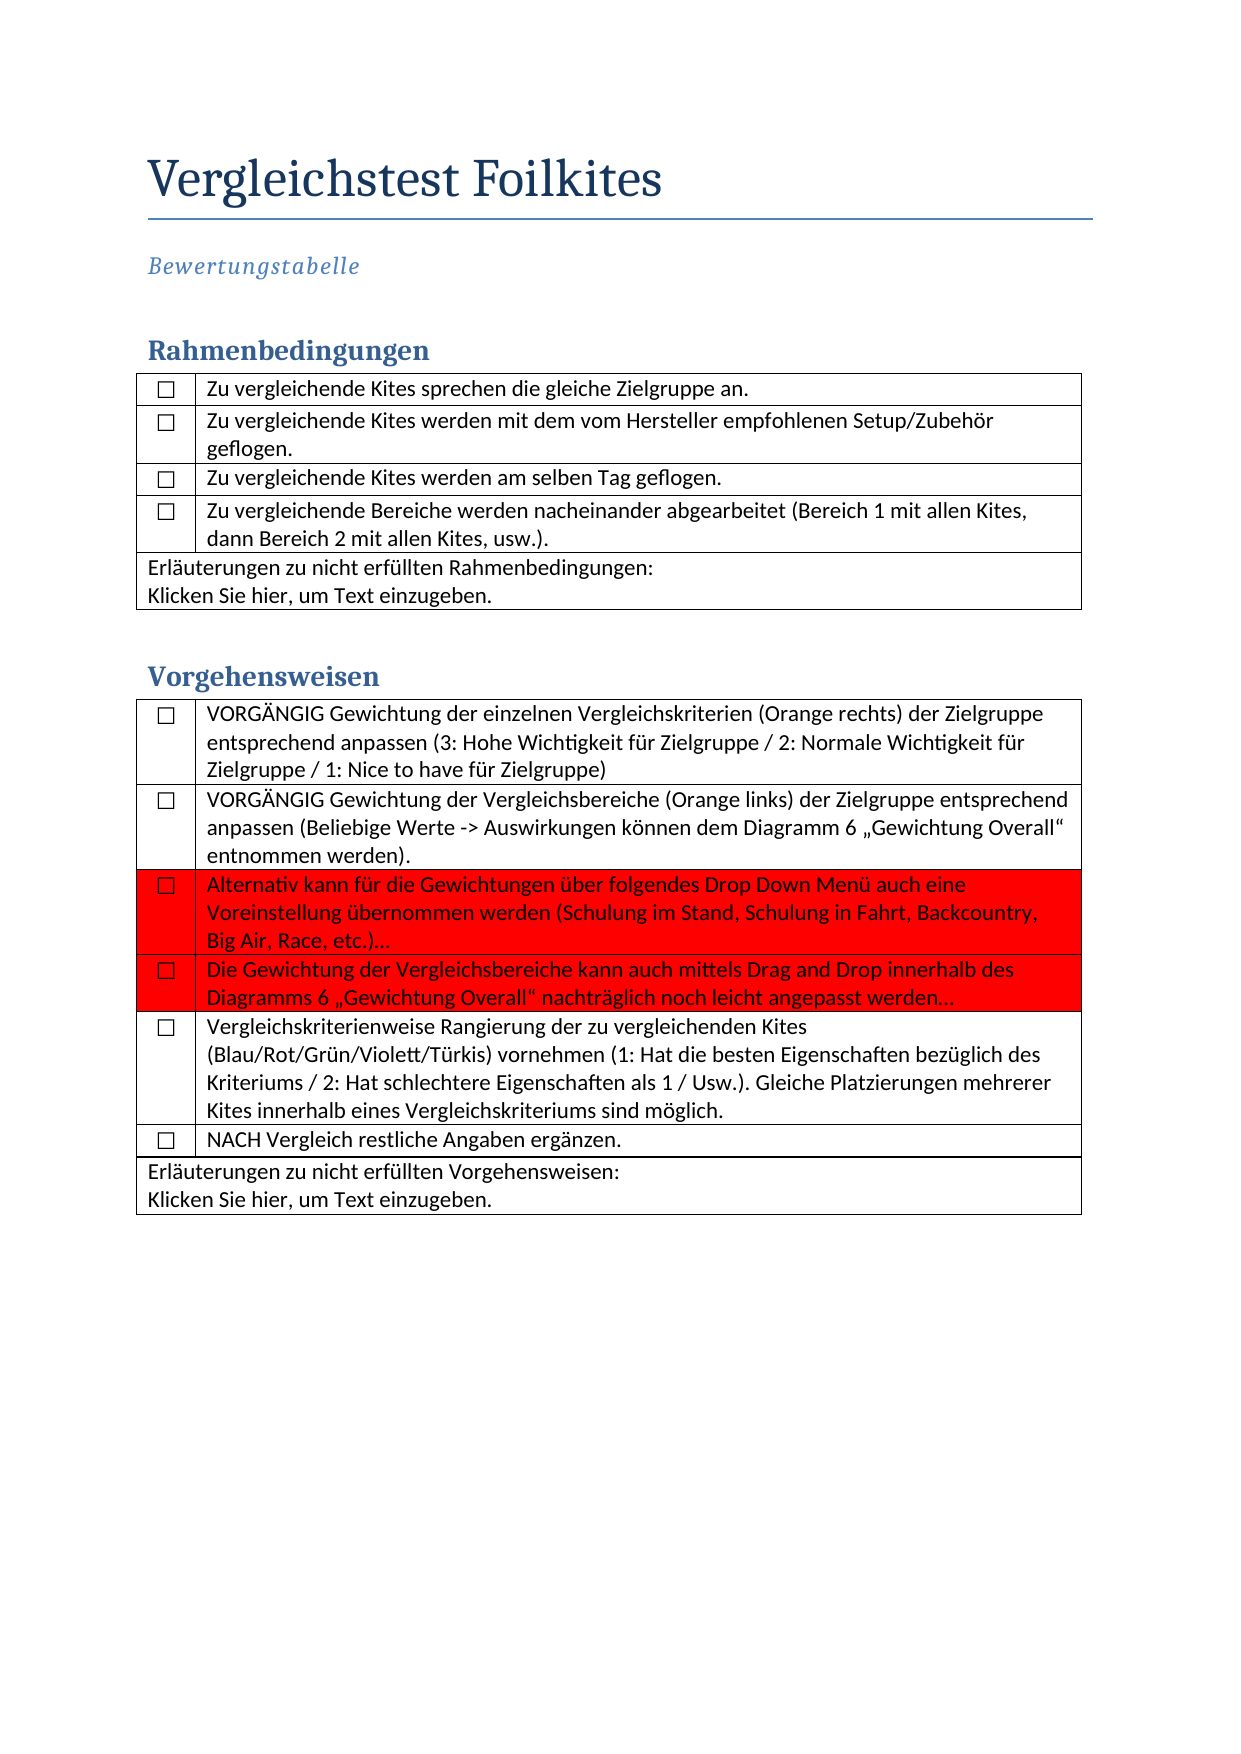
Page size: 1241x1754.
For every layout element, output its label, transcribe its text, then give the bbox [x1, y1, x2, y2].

subtitle Bewertungstabelle [148, 252, 1093, 280]
table_cell Zu vergleichende Bereiche werden nacheinander abgearbeitet (Bereich 1 mit allen Kites, dann Bereich 2 mit allen Kites, usw.). [196, 496, 1081, 552]
table_cell Zu vergleichende Kites werden am selben Tag geflogen. [196, 464, 1081, 495]
table_cell Erläuterungen zu nicht erfüllten Rahmenbedingungen: [137, 553, 1081, 609]
title Vergleichstest Foilkites [148, 148, 1093, 218]
table_cell Die Gewichtung der Vergleichsbereiche kann auch mittels Drag and Drop innerhalb des Diagramms 6 „Gewichtung Overall“ nachträglich noch leicht angepasst werden… [196, 955, 1081, 1011]
subtitle Vorgehensweisen [148, 660, 1093, 693]
table_cell Zu vergleichende Kites werden mit dem vom Hersteller empfohlenen Setup/Zubehör geflogen. [196, 406, 1081, 462]
table_header VORGÄNGIG Gewichtung der einzelnen Vergleichskriterien (Orange rechts) der Zielgruppe entsprechend anpassen (3: Hohe Wichtigkeit für Zielgruppe / 2: Normale Wichtigkeit für Zielgruppe / 1: Nice to have für Zielgruppe) [196, 700, 1081, 784]
table_header Zu vergleichende Kites sprechen die gleiche Zielgruppe an. [196, 374, 1081, 405]
table_cell Vergleichskriterienweise Rangierung der zu vergleichenden Kites (Blau/Rot/Grün/Violett/Türkis) vornehmen (1: Hat die besten Eigenschaften bezüglich des Kriteriums / 2: Hat schlechtere Eigenschaften als 1 / Usw.). Gleiche Platzierungen mehrerer Kites innerhalb eines Vergleichskriteriums sind möglich. [196, 1012, 1081, 1124]
table_cell Erläuterungen zu nicht erfüllten Vorgehensweisen: [137, 1158, 1081, 1213]
subtitle Rahmenbedingungen [148, 334, 1093, 368]
table_cell VORGÄNGIG Gewichtung der Vergleichsbereiche (Orange links) der Zielgruppe entsprechend anpassen (Beliebige Werte -> Auswirkungen können dem Diagramm 6 „Gewichtung Overall“ entnommen werden). [196, 785, 1081, 869]
table_cell Alternativ kann für die Gewichtungen über folgendes Drop Down Menü auch eine Voreinstellung übernommen werden (Schulung im Stand, Schulung in Fahrt, Backcountry, Big Air, Race, etc.)… [196, 870, 1081, 954]
table_cell NACH Vergleich restliche Angaben ergänzen. [196, 1125, 1081, 1156]
